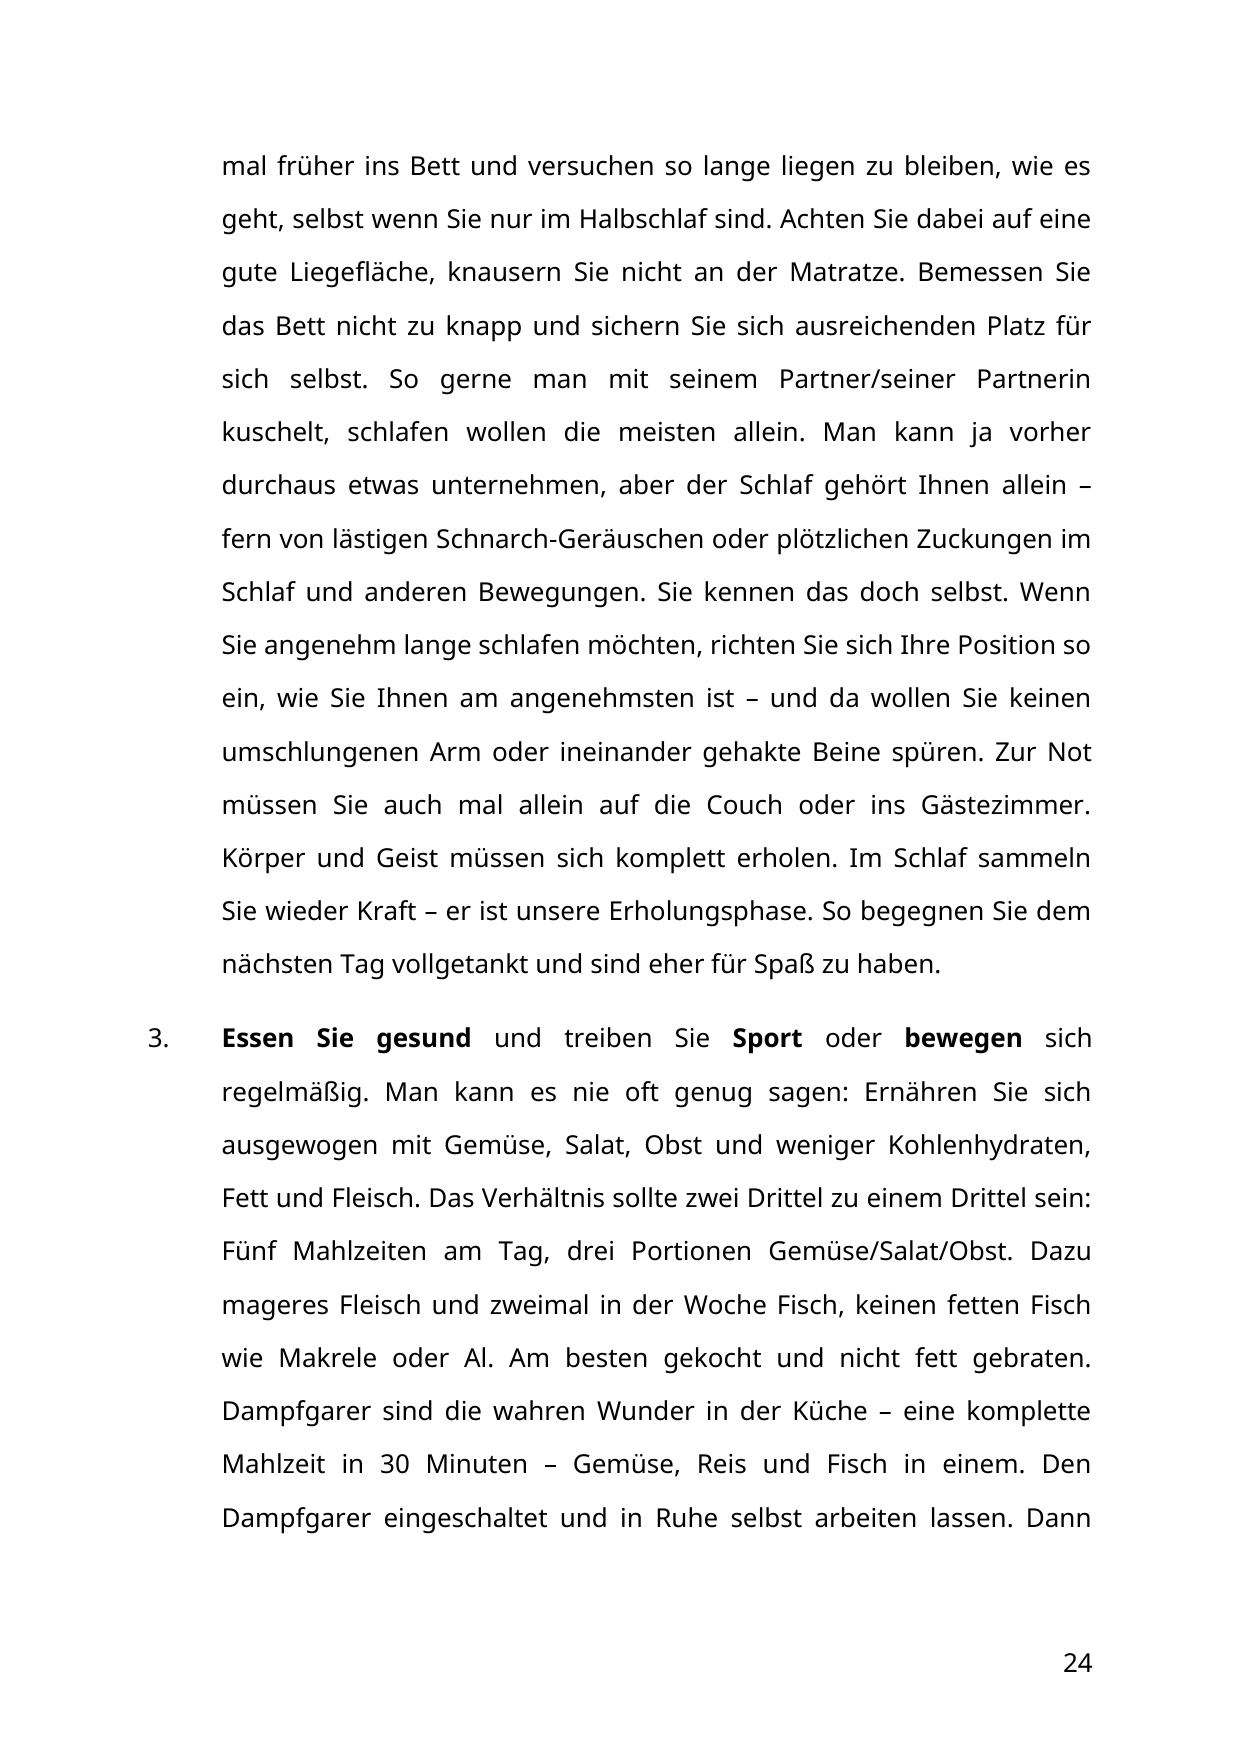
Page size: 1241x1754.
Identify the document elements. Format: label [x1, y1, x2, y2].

list [148, 148, 1093, 982]
list [148, 1020, 1093, 1535]
